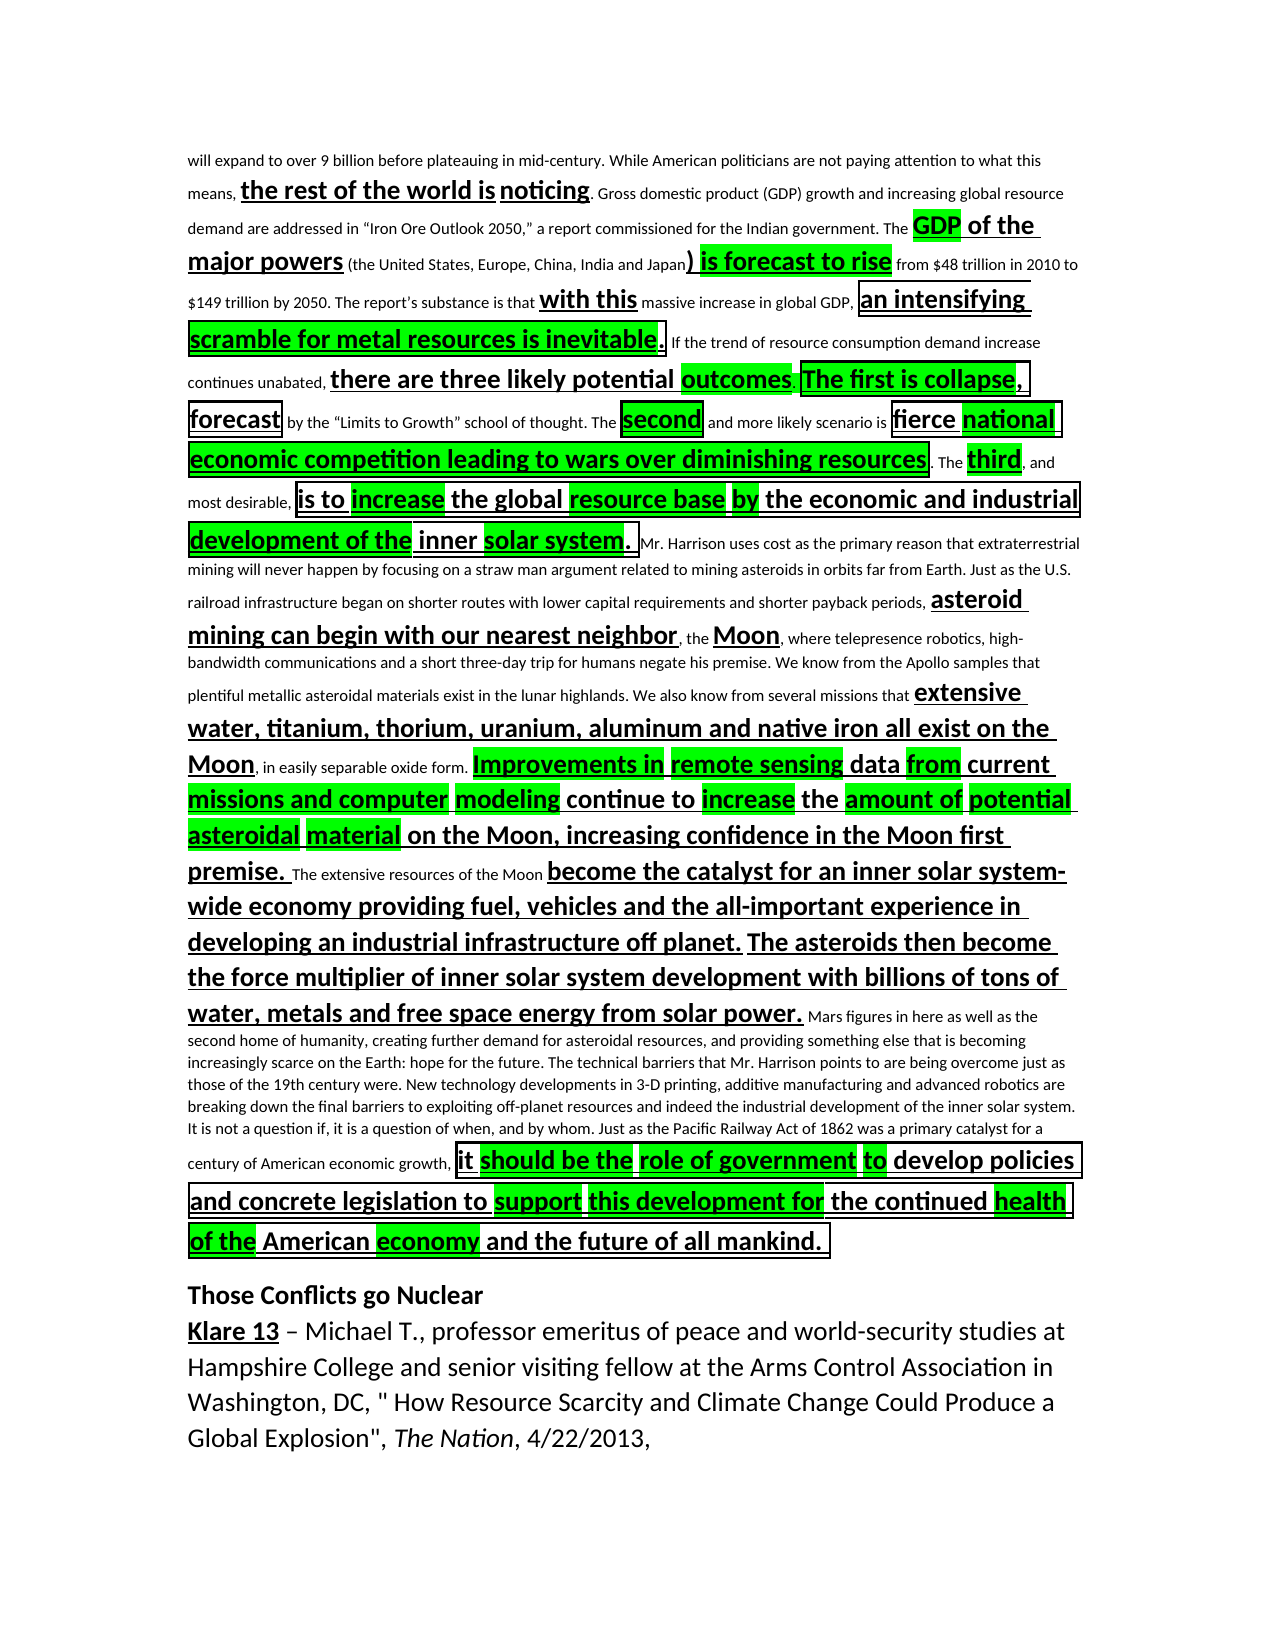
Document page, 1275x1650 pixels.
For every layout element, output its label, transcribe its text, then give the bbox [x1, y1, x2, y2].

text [187, 1314, 1087, 1454]
subtitle Those Conflicts go Nuclear [187, 1278, 1087, 1311]
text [187, 150, 1087, 1259]
